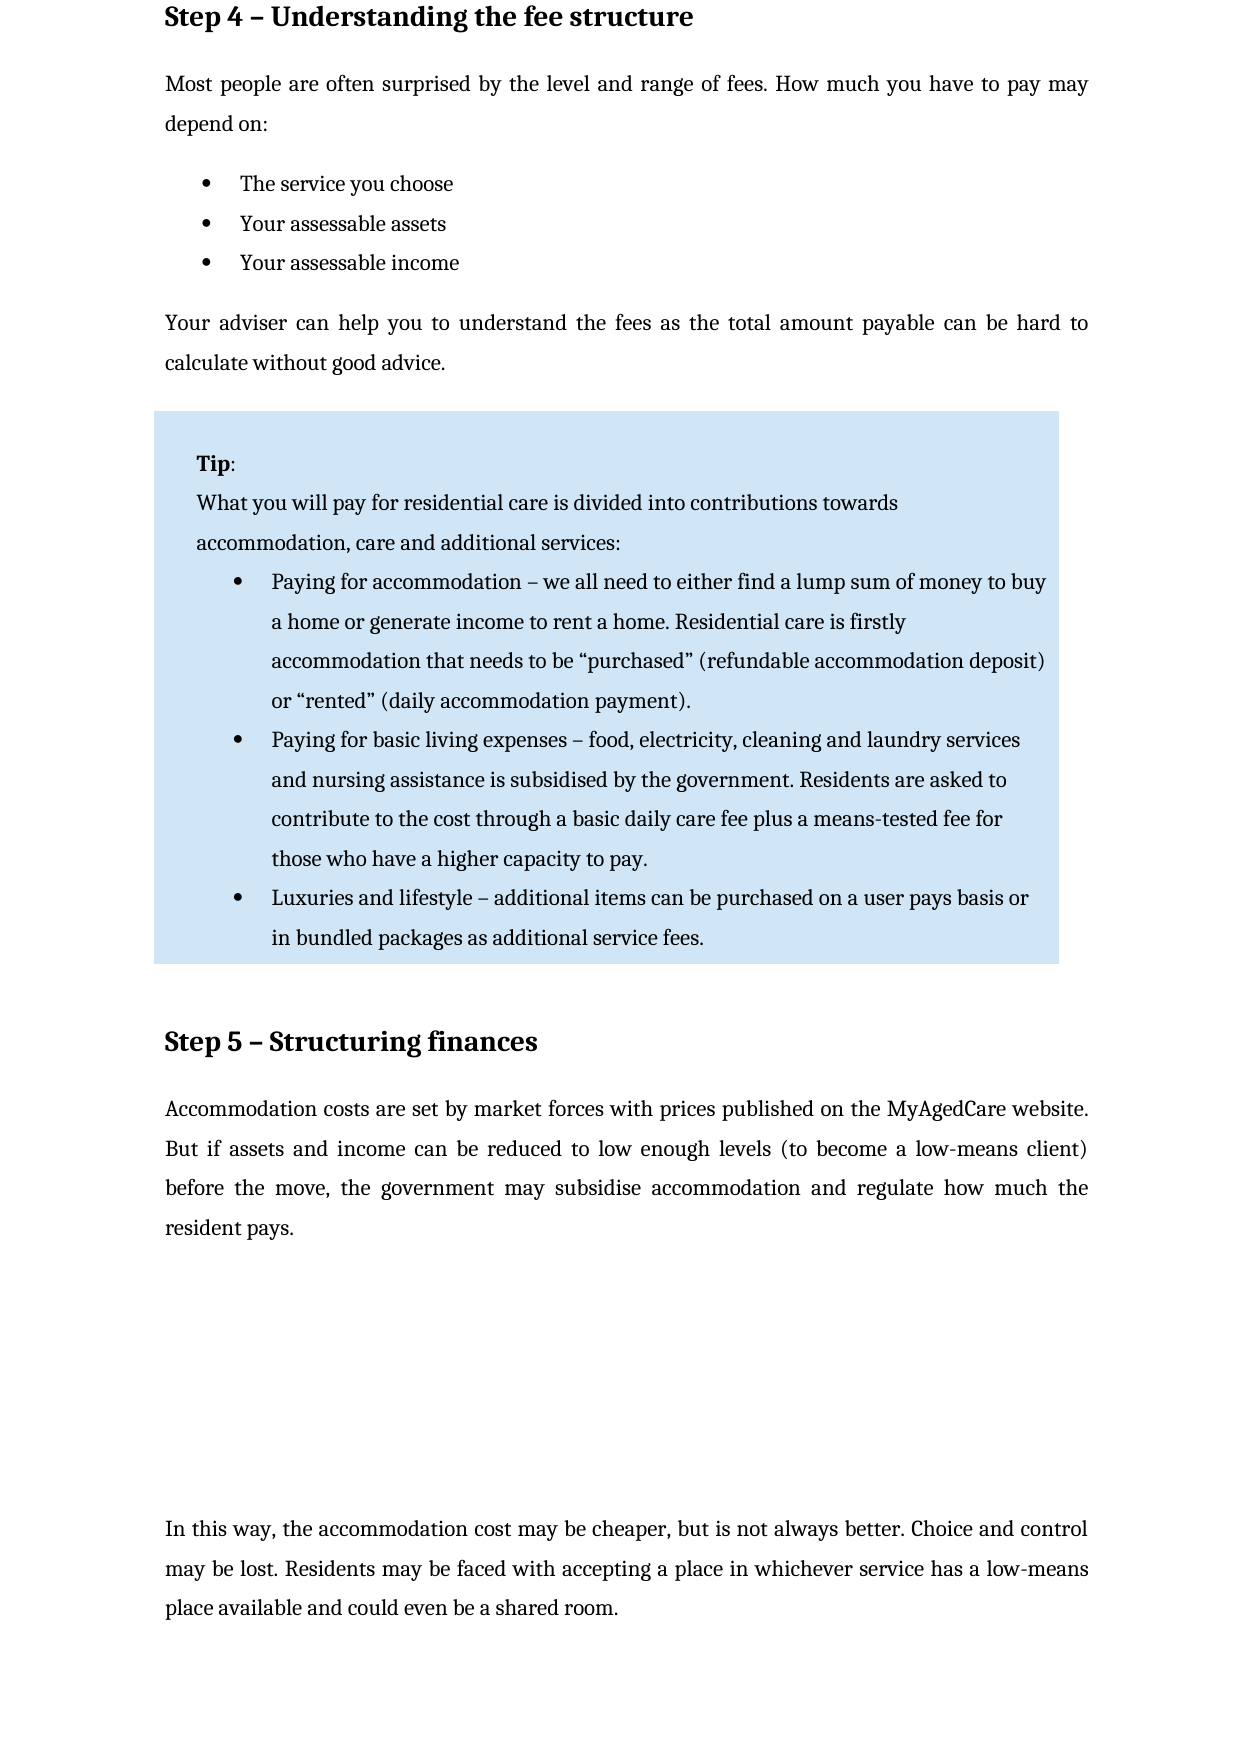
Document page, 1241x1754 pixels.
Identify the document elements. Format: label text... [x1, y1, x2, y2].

subtitle Step 5 – Structuring finances [165, 1025, 1090, 1059]
list The service you choose [202, 171, 1090, 197]
subtitle Step 4 – Understanding the fee structure [165, 0, 1090, 33]
text Your adviser can help you to understand the fees as the total amount payable can be hard to calculate without good advice. [165, 310, 1090, 376]
text Accommodation costs are set by market forces with prices published on the MyAgedCare website. But if assets and income can be reduced to low enough levels (to become a low-means client) before the move, the government may subsidise accommodation and regulate how much the resident pays. [165, 1096, 1090, 1241]
list Your assessable income [202, 250, 1090, 276]
table_header Tip: What you will pay for residential care is divided into contributions towards accommodation, care and additional services: Paying for accommodation – we all need to either find a lump sum of money to buy a home or generate income to rent a home. Residential care is firstly accommodation that needs to be “purchased” (refundable accommodation deposit) or “rented” (daily accommodation payment). Paying for basic living expenses – food, electricity, cleaning and laundry services and nursing assistance is subsidised by the government. Residents are asked to contribute to the cost through a basic daily care fee plus a means-tested fee for those who have a higher capacity to pay. Luxuries and lifestyle – additional items can be purchased on a user pays basis or in bundled packages as additional service fees. [154, 411, 1059, 964]
text Most people are often surprised by the level and range of fees. How much you have to pay may depend on: [165, 71, 1090, 137]
list Your assessable assets [202, 210, 1090, 237]
text In this way, the accommodation cost may be cheaper, but is not always better. Choice and control may be lost. Residents may be faced with accepting a place in whichever service has a low-means place available and could even be a shared room. [165, 1516, 1090, 1622]
